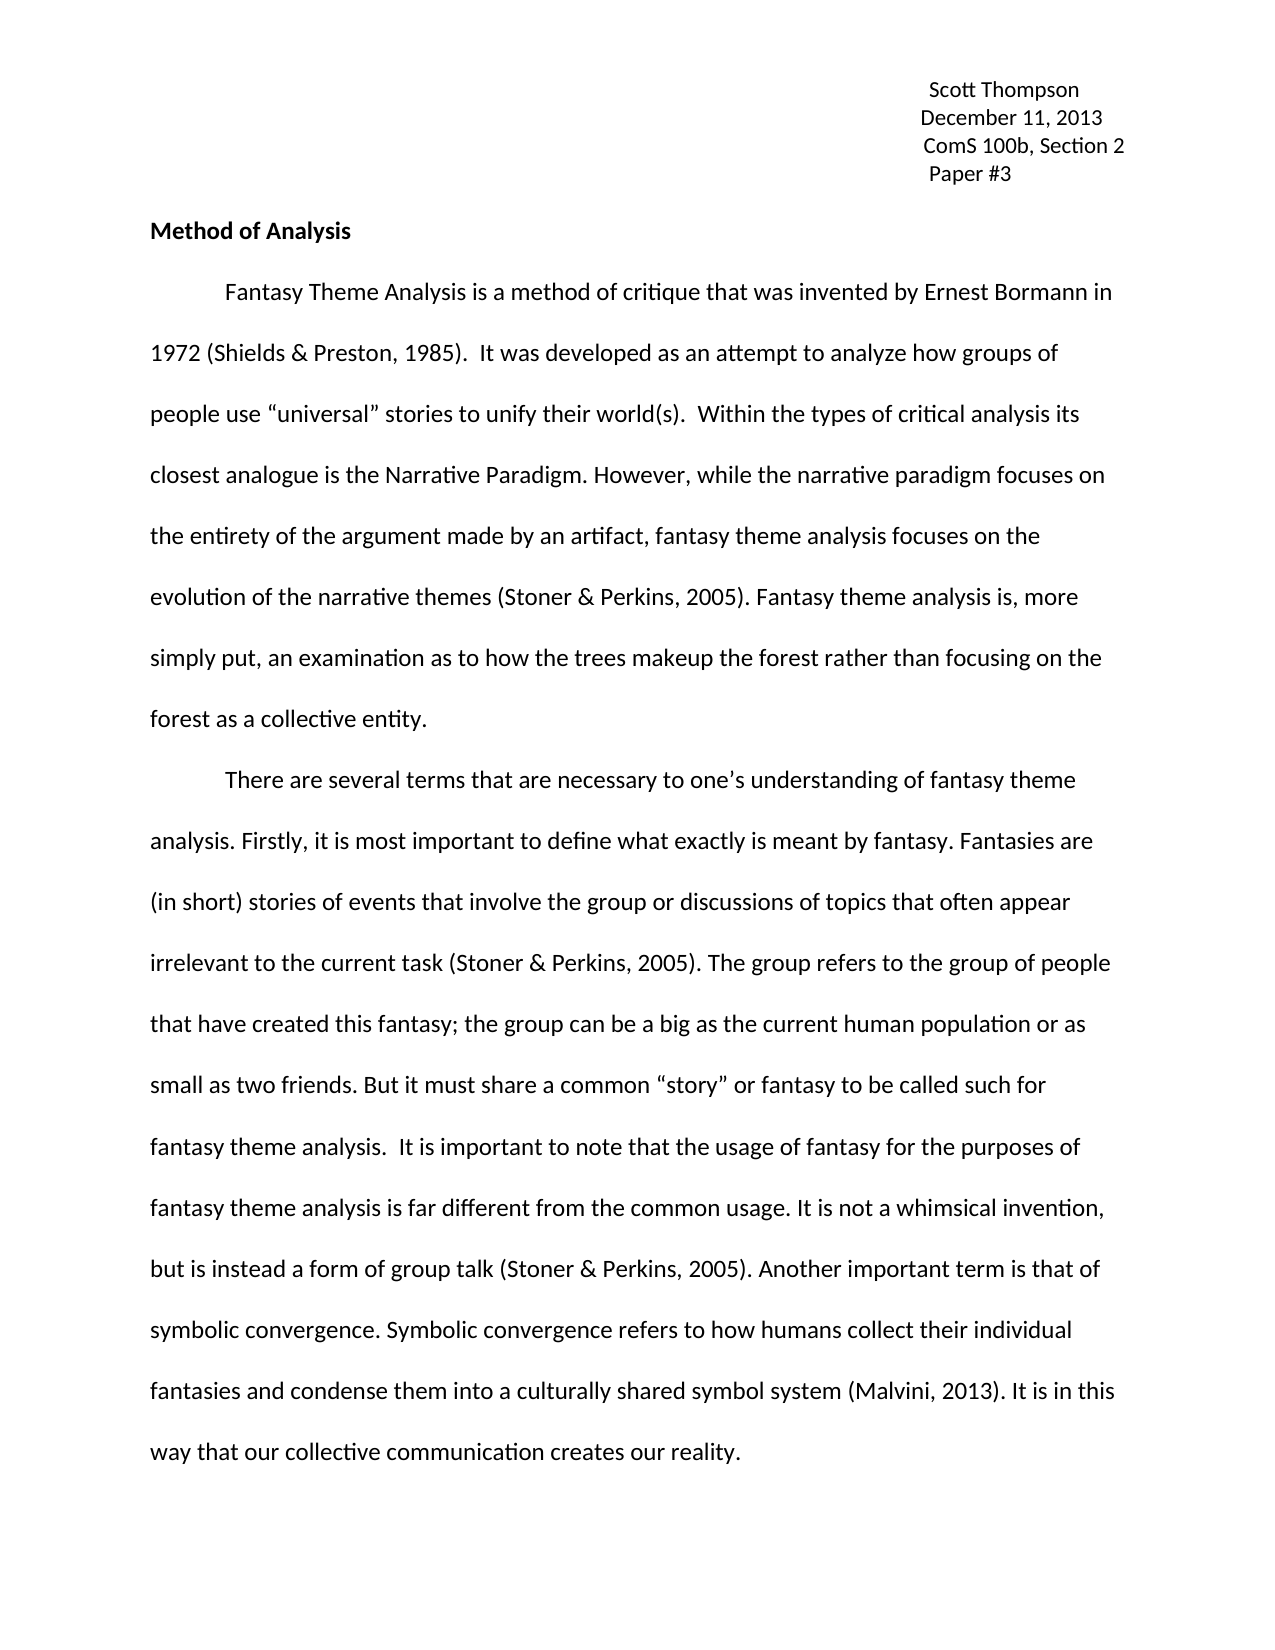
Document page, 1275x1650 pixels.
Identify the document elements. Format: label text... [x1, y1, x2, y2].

list Fantasy Theme Analysis is a method of critique that was invented by Ernest Bormann in 1972 (Shields & Preston, 1985). It was developed as an attempt to analyze how groups of people use “universal” stories to unify their world(s). Within the types of critical analysis its closest analogue is the Narrative Paradigm. However, while the narrative paradigm focuses on the entirety of the argument made by an artifact, fantasy theme analysis focuses on the evolution of the narrative themes (Stoner & Perkins, 2005). Fantasy theme analysis is, more simply put, an examination as to how the trees makeup the forest rather than focusing on the forest as a collective entity. [150, 276, 1125, 734]
text Method of Analysis [150, 215, 1125, 246]
list There are several terms that are necessary to one’s understanding of fantasy theme analysis. Firstly, it is most important to define what exactly is meant by fantasy. Fantasies are (in short) stories of events that involve the group or discussions of topics that often appear irrelevant to the current task (Stoner & Perkins, 2005). The group refers to the group of people that have created this fantasy; the group can be a big as the current human population or as small as two friends. But it must share a common “story” or fantasy to be called such for fantasy theme analysis. It is important to note that the usage of fantasy for the purposes of fantasy theme analysis is far different from the common usage. It is not a whimsical invention, but is instead a form of group talk (Stoner & Perkins, 2005). Another important term is that of symbolic convergence. Symbolic convergence refers to how humans collect their individual fantasies and condense them into a culturally shared symbol system (Malvini, 2013). It is in this way that our collective communication creates our reality. [150, 764, 1125, 1466]
